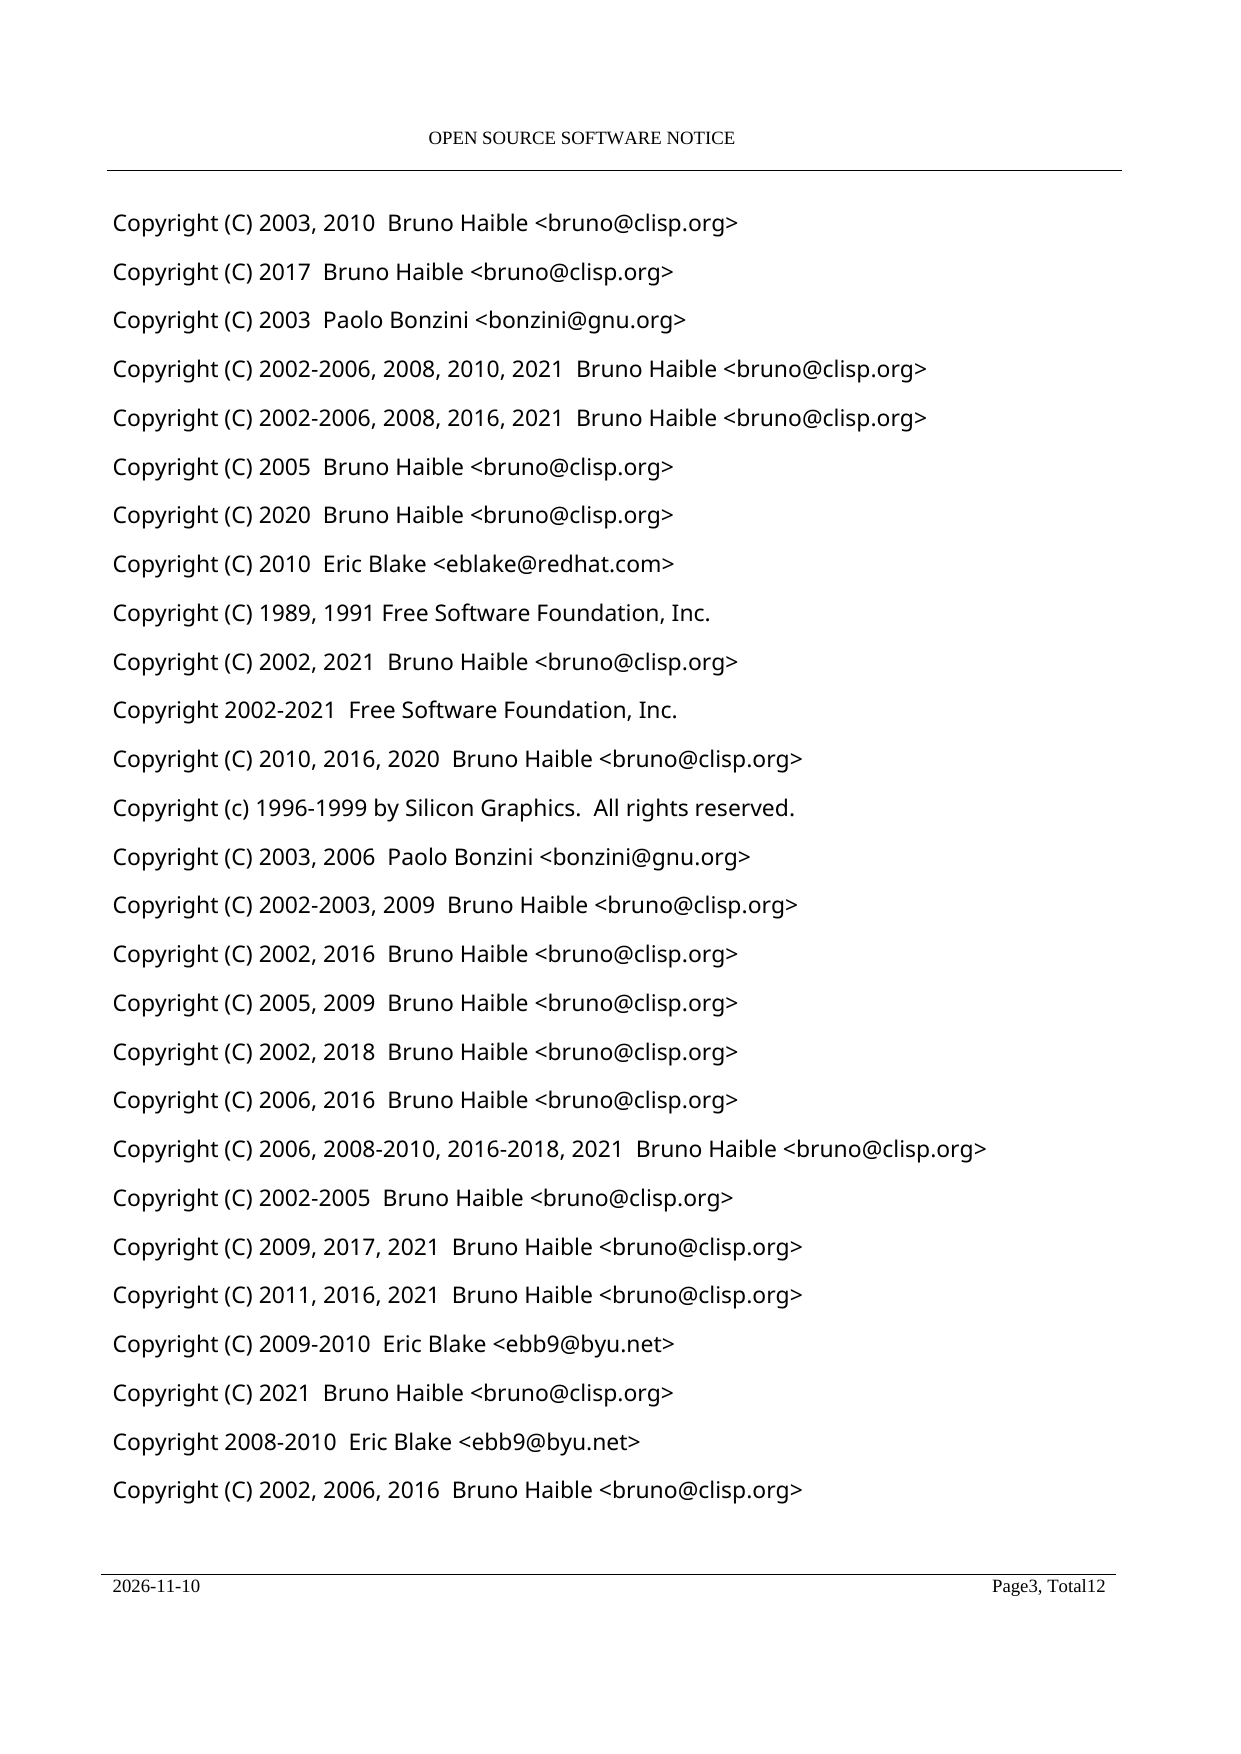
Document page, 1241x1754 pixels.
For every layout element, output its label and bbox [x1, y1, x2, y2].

text [112, 206, 1128, 1555]
